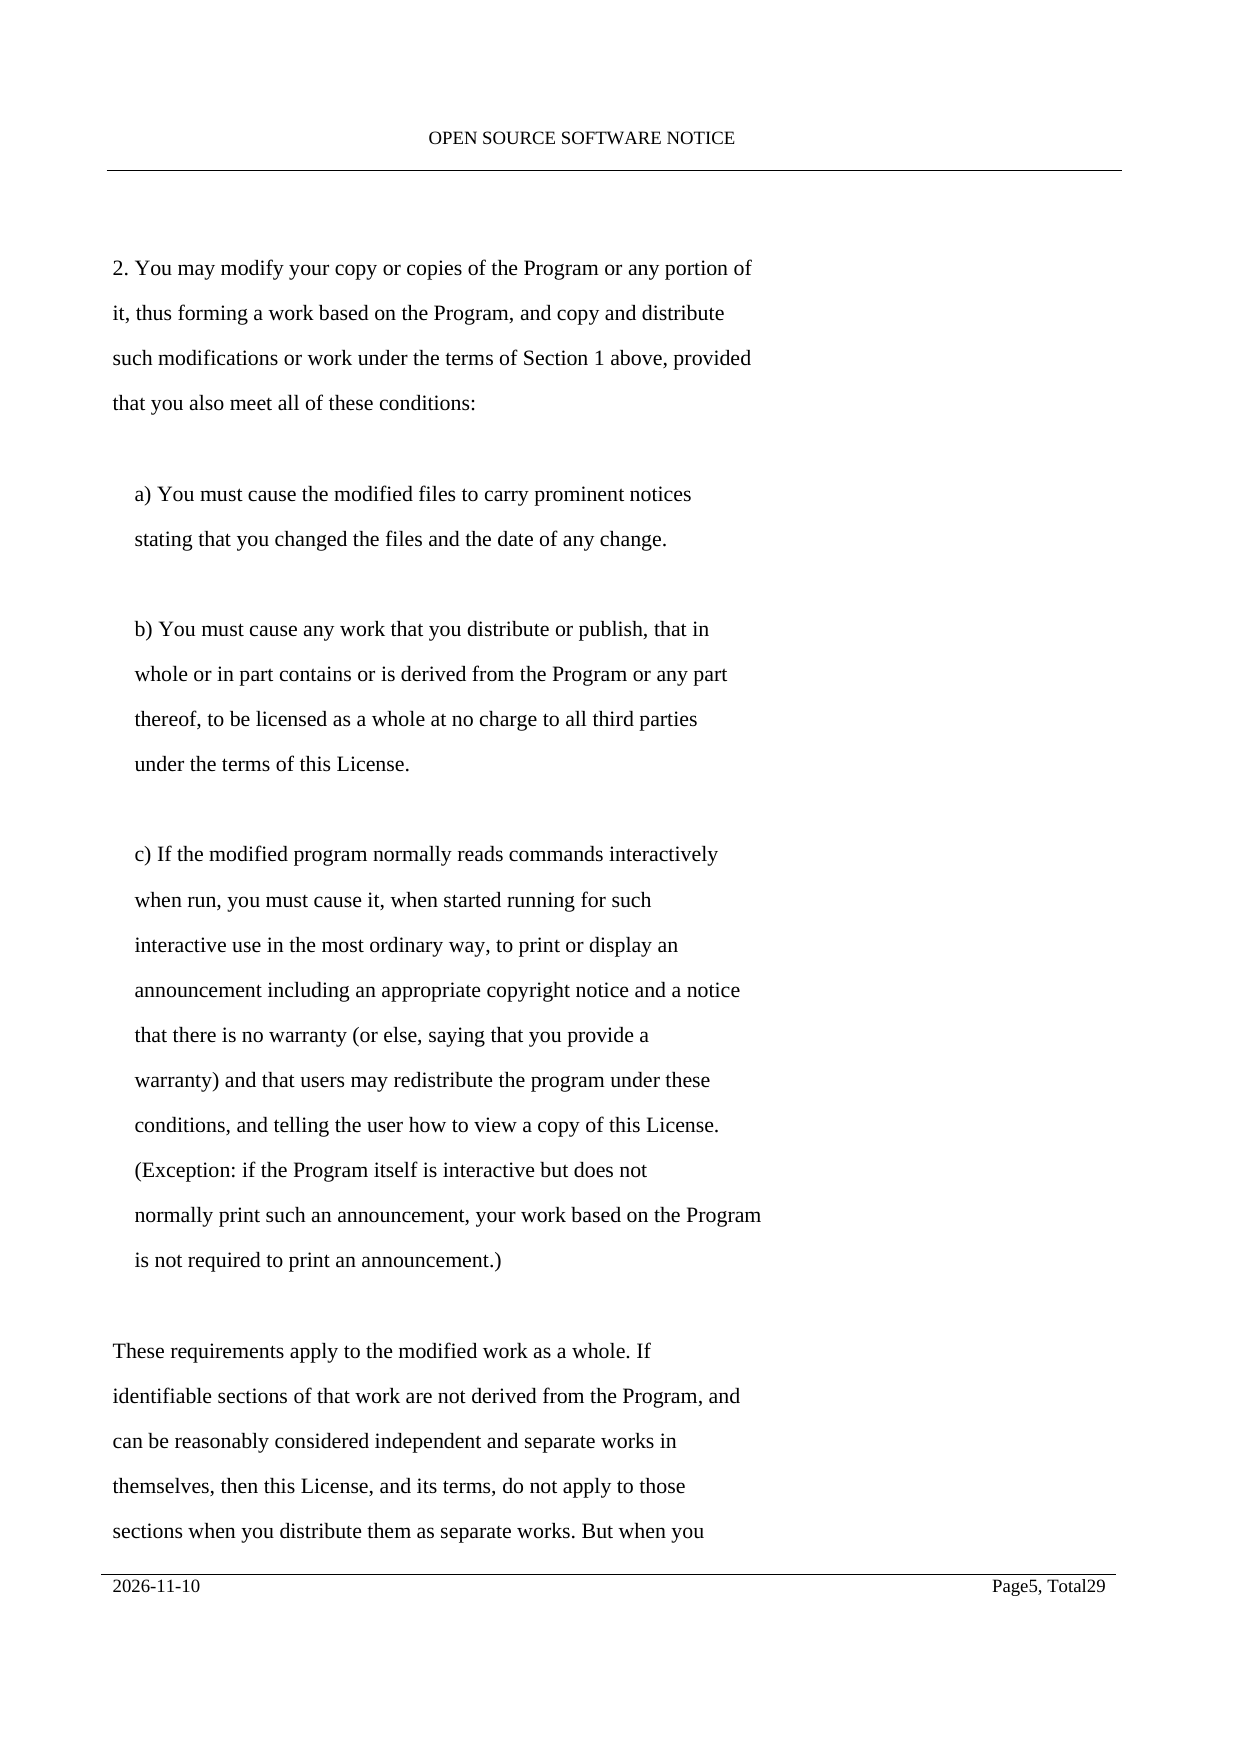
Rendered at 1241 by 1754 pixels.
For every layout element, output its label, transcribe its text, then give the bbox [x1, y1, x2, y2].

text conditions, and telling the user how to view a copy of this License. [112, 1108, 1128, 1141]
text announcement including an appropriate copyright notice and a notice [112, 973, 1128, 1006]
text under the terms of this License. [112, 748, 1128, 780]
text can be reasonably considered independent and separate works in [112, 1424, 1128, 1457]
text identifiable sections of that work are not derived from the Program, and [112, 1379, 1128, 1412]
text b) You must cause any work that you distribute or publish, that in [112, 612, 1128, 645]
text interactive use in the most ordinary way, to print or display an [112, 928, 1128, 961]
text stating that you changed the files and the date of any change. [112, 522, 1128, 554]
text sections when you distribute them as separate works. But when you [112, 1514, 1128, 1547]
text that there is no warranty (or else, saying that you provide a [112, 1018, 1128, 1051]
text is not required to print an announcement.) [112, 1244, 1128, 1276]
text that you also meet all of these conditions: [112, 387, 1128, 419]
text 2. You may modify your copy or copies of the Program or any portion of [112, 251, 1128, 284]
text it, thus forming a work based on the Program, and copy and distribute [112, 297, 1128, 329]
text themselves, then this License, and its terms, do not apply to those [112, 1469, 1128, 1502]
text normally print such an announcement, your work based on the Program [112, 1199, 1128, 1231]
text whole or in part contains or is derived from the Program or any part [112, 657, 1128, 690]
text when run, you must cause it, when started running for such [112, 883, 1128, 915]
text c) If the modified program normally reads commands interactively [112, 838, 1128, 870]
text (Exception: if the Program itself is interactive but does not [112, 1153, 1128, 1186]
text warranty) and that users may redistribute the program under these [112, 1063, 1128, 1096]
text such modifications or work under the terms of Section 1 above, provided [112, 342, 1128, 374]
text a) You must cause the modified files to carry prominent notices [112, 477, 1128, 509]
text thereof, to be licensed as a whole at no charge to all third parties [112, 702, 1128, 735]
text These requirements apply to the modified work as a whole. If [112, 1334, 1128, 1366]
